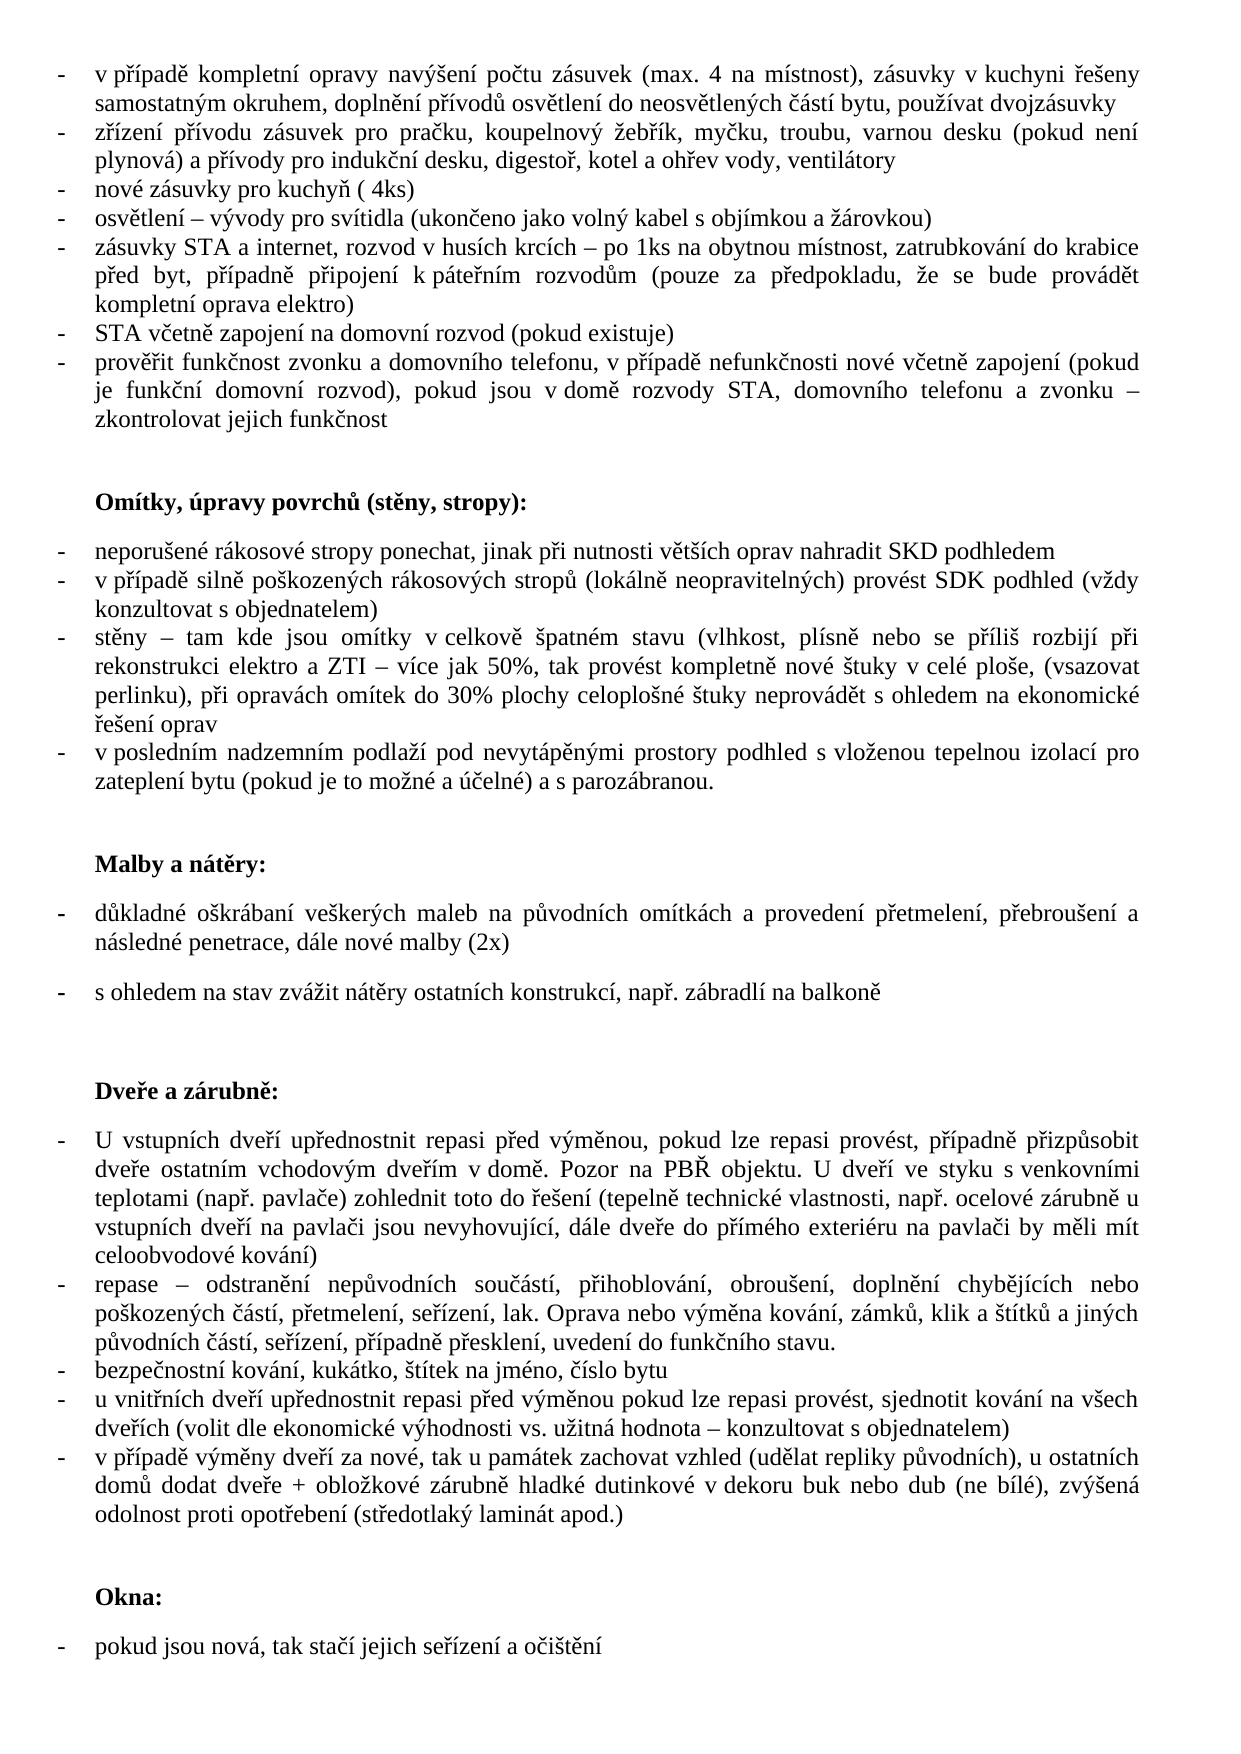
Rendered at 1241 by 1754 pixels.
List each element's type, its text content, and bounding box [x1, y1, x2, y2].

list v případě výměny dveří za nové, tak u památek zachovat vzhled (udělat repliky původních), u ostatních domů dodat dveře + obložkové zárubně hladké dutinkové v dekoru buk nebo dub (ne bílé), zvýšená odolnost proti opotřebení (středotlaký laminát apod.) [57, 1442, 1140, 1528]
list prověřit funkčnost zvonku a domovního telefonu, v případě nefunkčnosti nové včetně zapojení (pokud je funkční domovní rozvod), pokud jsou v domě rozvody STA, domovního telefonu a zvonku – zkontrolovat jejich funkčnost [57, 347, 1140, 433]
list v případě silně poškozených rákosových stropů (lokálně neopravitelných) provést SDK podhled (vždy konzultovat s objednatelem) [57, 565, 1140, 622]
list v případě kompletní opravy navýšení počtu zásuvek (max. 4 na místnost), zásuvky v kuchyni řešeny samostatným okruhem, doplnění přívodů osvětlení do neosvětlených částí bytu, používat dvojzásuvky [57, 59, 1140, 117]
list bezpečnostní kování, kukátko, štítek na jméno, číslo bytu [57, 1355, 1140, 1384]
list zřízení přívodu zásuvek pro pračku, koupelnový žebřík, myčku, troubu, varnou desku (pokud není plynová) a přívody pro indukční desku, digestoř, kotel a ohřev vody, ventilátory [57, 117, 1140, 174]
list nové zásuvky pro kuchyň ( 4ks) [57, 174, 1140, 203]
list STA včetně zapojení na domovní rozvod (pokud existuje) [57, 318, 1140, 347]
list stěny – tam kde jsou omítky v celkově špatném stavu (vlhkost, plísně nebo se příliš rozbijí při rekonstrukci elektro a ZTI – více jak 50%, tak provést kompletně nové štuky v celé ploše, (vsazovat perlinku), při opravách omítek do 30% plochy celoplošné štuky neprovádět s ohledem na ekonomické řešení oprav [57, 622, 1140, 737]
list u vnitřních dveří upřednostnit repasi před výměnou pokud lze repasi provést, sjednotit kování na všech dveřích (volit dle ekonomické výhodnosti vs. užitná hodnota – konzultovat s objednatelem) [57, 1384, 1140, 1442]
list v posledním nadzemním podlaží pod nevytápěnými prostory podhled s vloženou tepelnou izolací pro zateplení bytu (pokud je to možné a účelné) a s parozábranou. [57, 737, 1140, 795]
list důkladné oškrábaní veškerých maleb na původních omítkách a provedení přetmelení, přebroušení a následné penetrace, dále nové malby (2x) [57, 898, 1140, 956]
text Dveře a zárubně: [94, 1076, 1140, 1104]
list osvětlení – vývody pro svítidla (ukončeno jako volný kabel s objímkou a žárovkou) [57, 203, 1140, 232]
list pokud jsou nová, tak stačí jejich seřízení a očištění [57, 1631, 1140, 1660]
text Malby a nátěry: [94, 849, 1140, 877]
text Omítky, úpravy povrchů (stěny, stropy): [94, 487, 1140, 515]
list neporušené rákosové stropy ponechat, jinak při nutnosti větších oprav nahradit SKD podhledem [57, 536, 1140, 565]
list U vstupních dveří upřednostnit repasi před výměnou, pokud lze repasi provést, případně přizpůsobit dveře ostatním vchodovým dveřím v domě. Pozor na PBŘ objektu. U dveří ve styku s venkovními teplotami (např. pavlače) zohlednit toto do řešení (tepelně technické vlastnosti, např. ocelové zárubně u vstupních dveří na pavlači jsou nevyhovující, dále dveře do přímého exteriéru na pavlači by měli mít celoobvodové kování) [57, 1125, 1140, 1269]
text Okna: [94, 1582, 1140, 1610]
list s ohledem na stav zvážit nátěry ostatních konstrukcí, např. zábradlí na balkoně [57, 977, 1140, 1005]
list zásuvky STA a internet, rozvod v husích krcích – po 1ks na obytnou místnost, zatrubkování do krabice před byt, případně připojení k páteřním rozvodům (pouze za předpokladu, že se bude provádět kompletní oprava elektro) [57, 232, 1140, 318]
